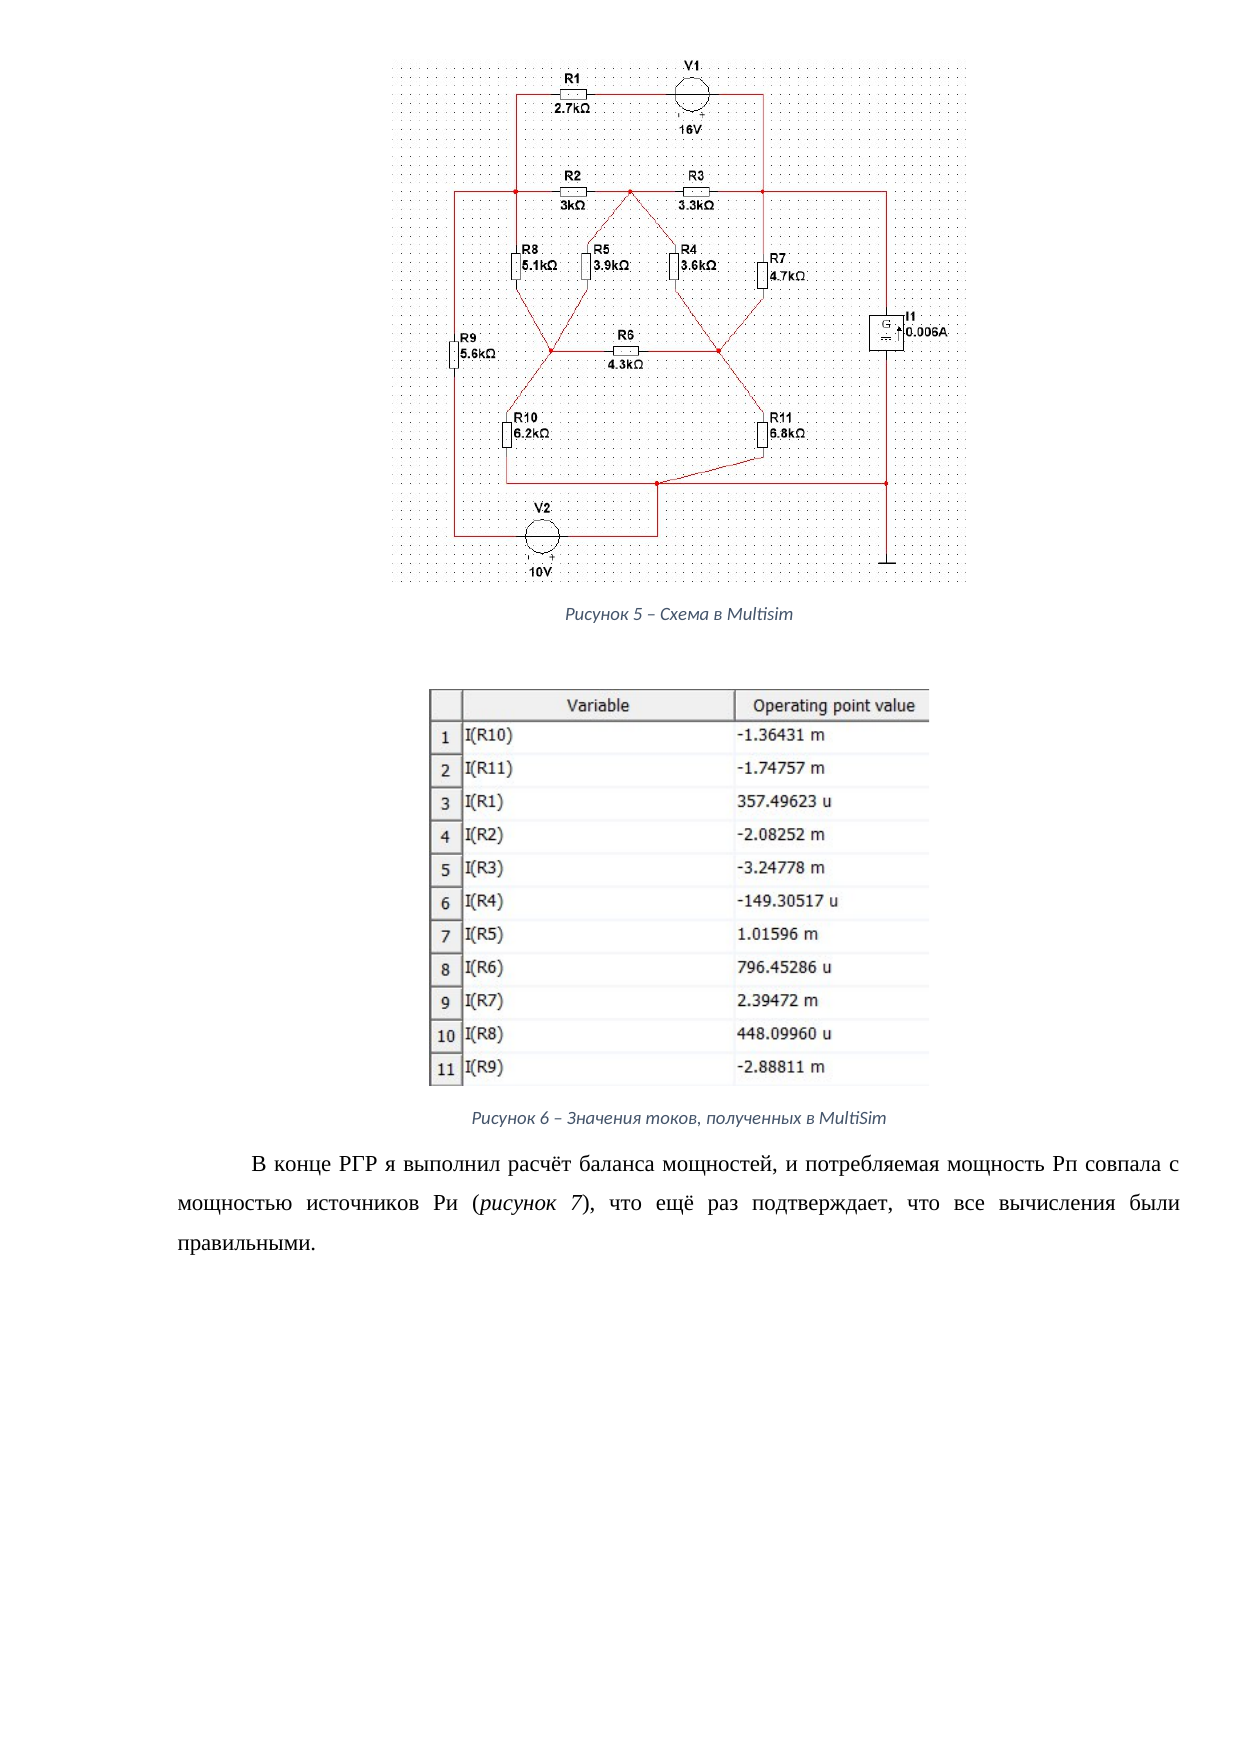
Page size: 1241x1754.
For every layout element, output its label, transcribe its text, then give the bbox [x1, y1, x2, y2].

text Рисунок 5 – Схема в Multisim [177, 602, 1181, 624]
text В конце РГР я выполнил расчёт баланса мощностей, и потребляемая мощность Pп совпала с мощностью источников Pи (рисунок 7), что ещё раз подтверждает, что все вычисления были правильными. [177, 1150, 1181, 1255]
text Рисунок 6 – Значения токов, полученных в MultiSim [177, 1106, 1181, 1129]
